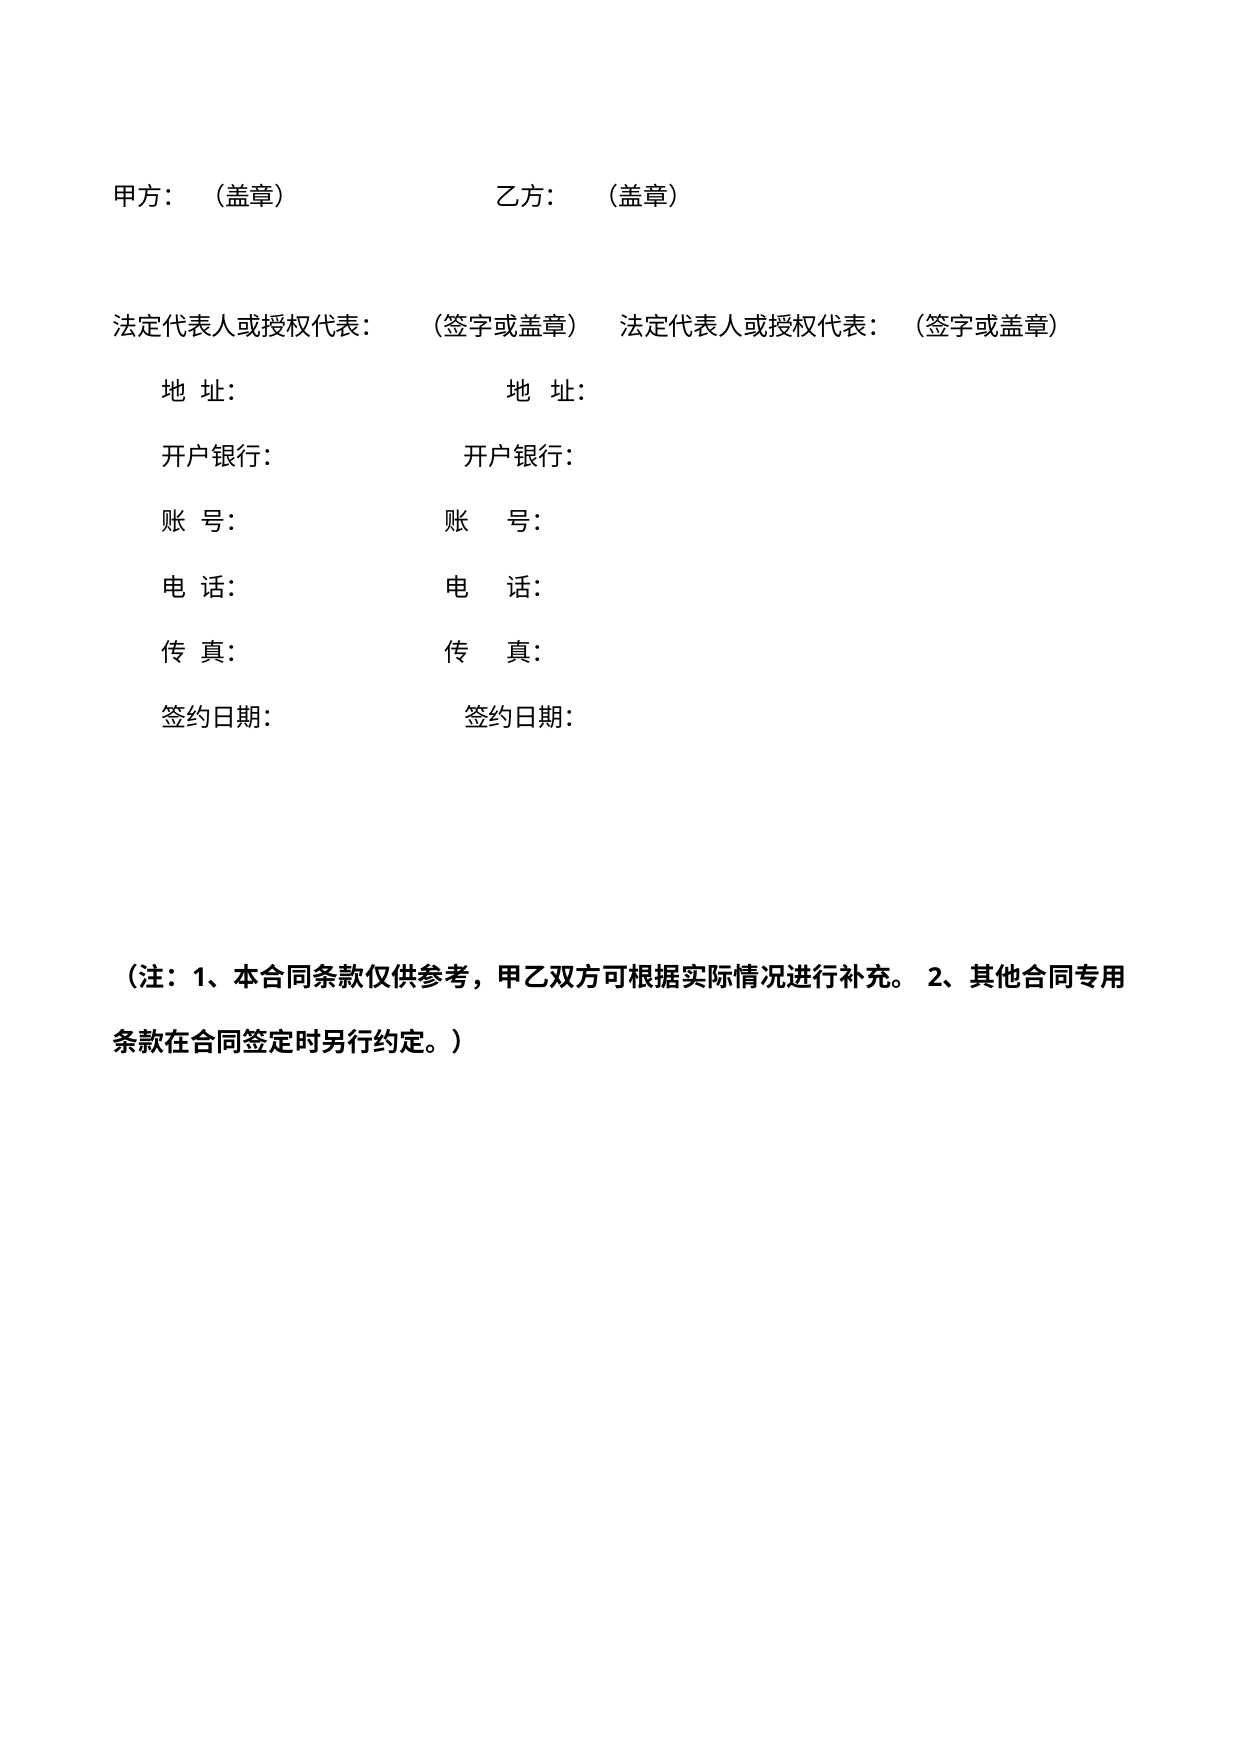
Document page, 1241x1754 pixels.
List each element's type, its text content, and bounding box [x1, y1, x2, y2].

text 传 真： 传 真： [112, 618, 1128, 683]
text 地 址： 地 址： [112, 357, 1128, 422]
text 电 话： 电 话： [112, 553, 1128, 618]
text 开户银行： 开户银行： [112, 422, 1128, 487]
text 签约日期： 签约日期： [112, 683, 1128, 748]
text 甲方： （盖章） 乙方： （盖章） [112, 162, 1128, 227]
text （注：1、本合同条款仅供参考，甲乙双方可根据实际情况进行补充。 2、其他合同专用条款在合同签定时另行约定。） [112, 943, 1128, 1073]
text 账 号： 账 号： [112, 487, 1128, 552]
text 法定代表人或授权代表： （签字或盖章） 法定代表人或授权代表： （签字或盖章） [112, 292, 1128, 357]
